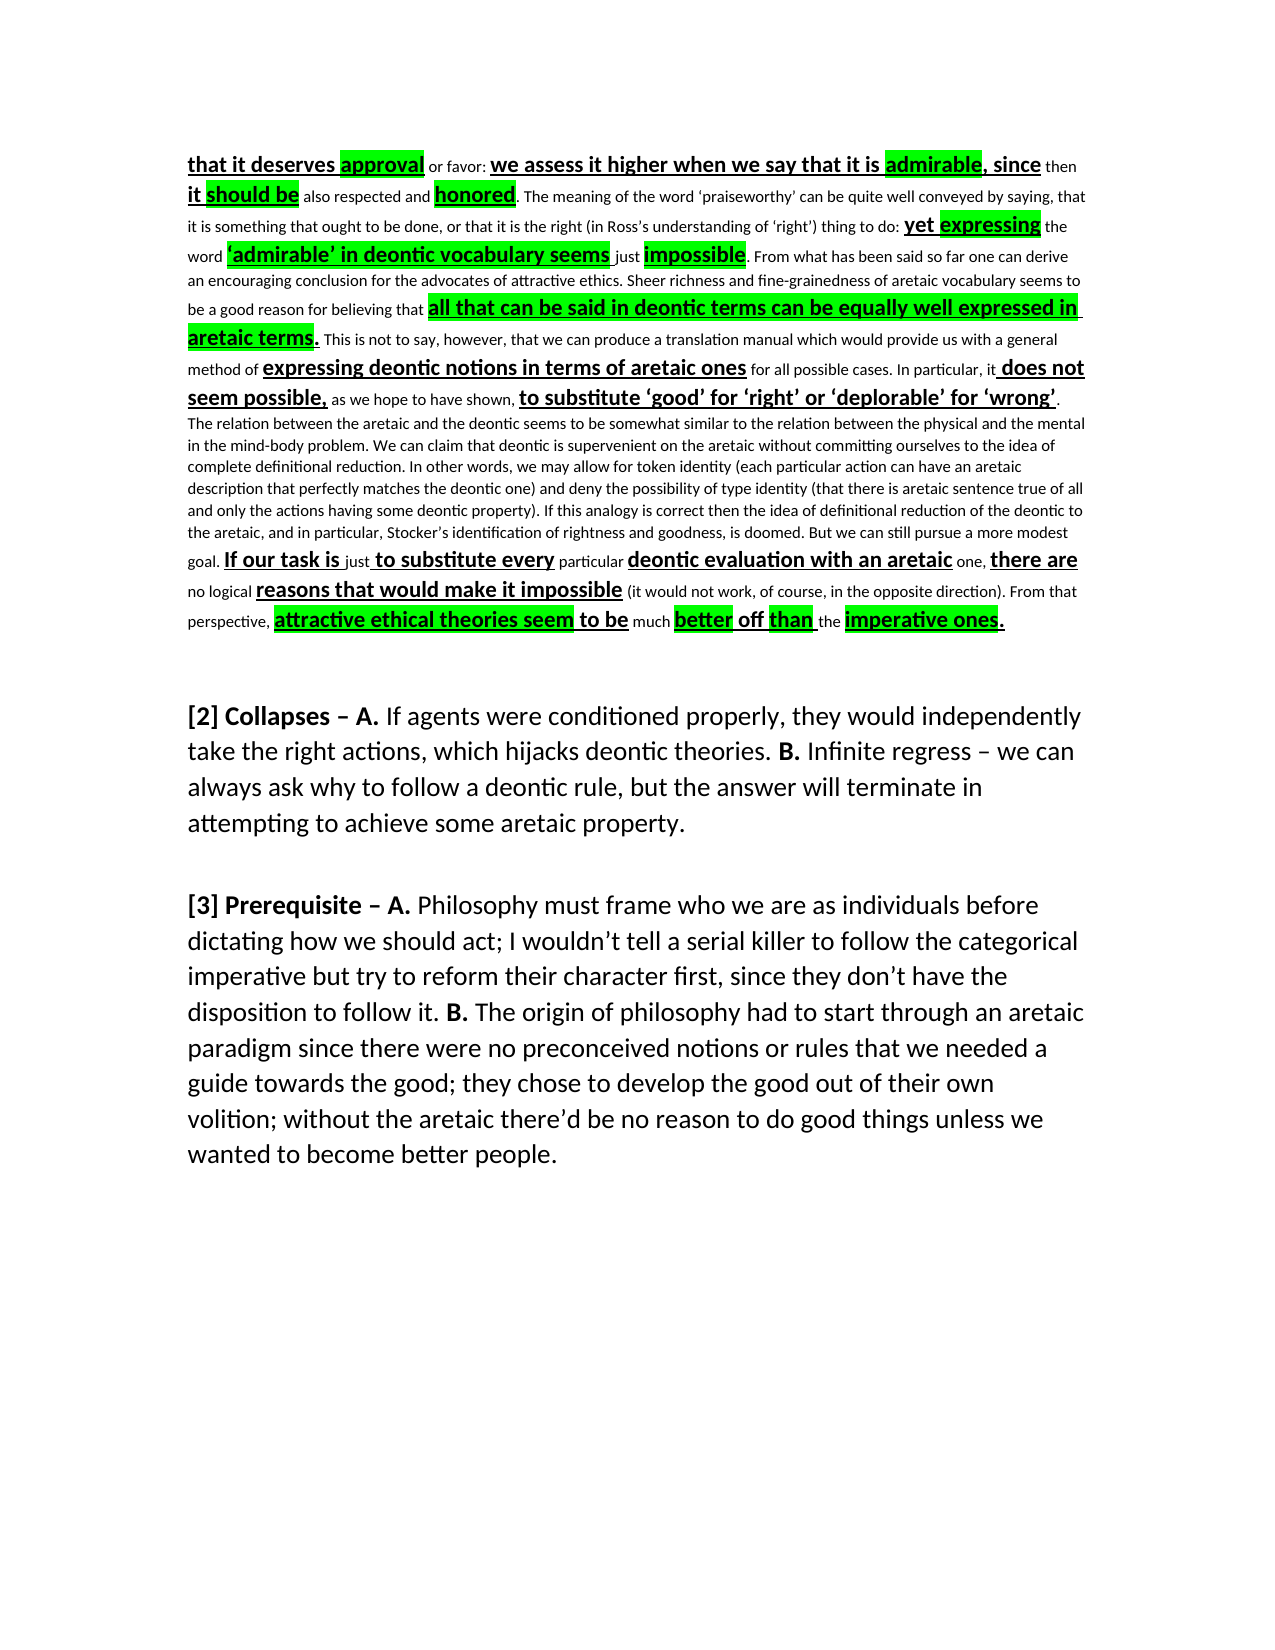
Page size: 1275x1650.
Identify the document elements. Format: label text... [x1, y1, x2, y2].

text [187, 150, 1087, 633]
subtitle [3] Prerequisite – A. Philosophy must frame who we are as individuals before dictating how we should act; I wouldn’t tell a serial killer to follow the categorical imperative but try to reform their character first, since they don’t have the disposition to follow it. B. The origin of philosophy had to start through an aretaic paradigm since there were no preconceived notions or rules that we needed a guide towards the good; they chose to develop the good out of their own volition; without the aretaic there’d be no reason to do good things unless we wanted to become better people. [187, 888, 1087, 1171]
subtitle [2] Collapses – A. If agents were conditioned properly, they would independently take the right actions, which hijacks deontic theories. B. Infinite regress – we can always ask why to follow a deontic rule, but the answer will terminate in attempting to achieve some aretaic property. [187, 699, 1087, 839]
